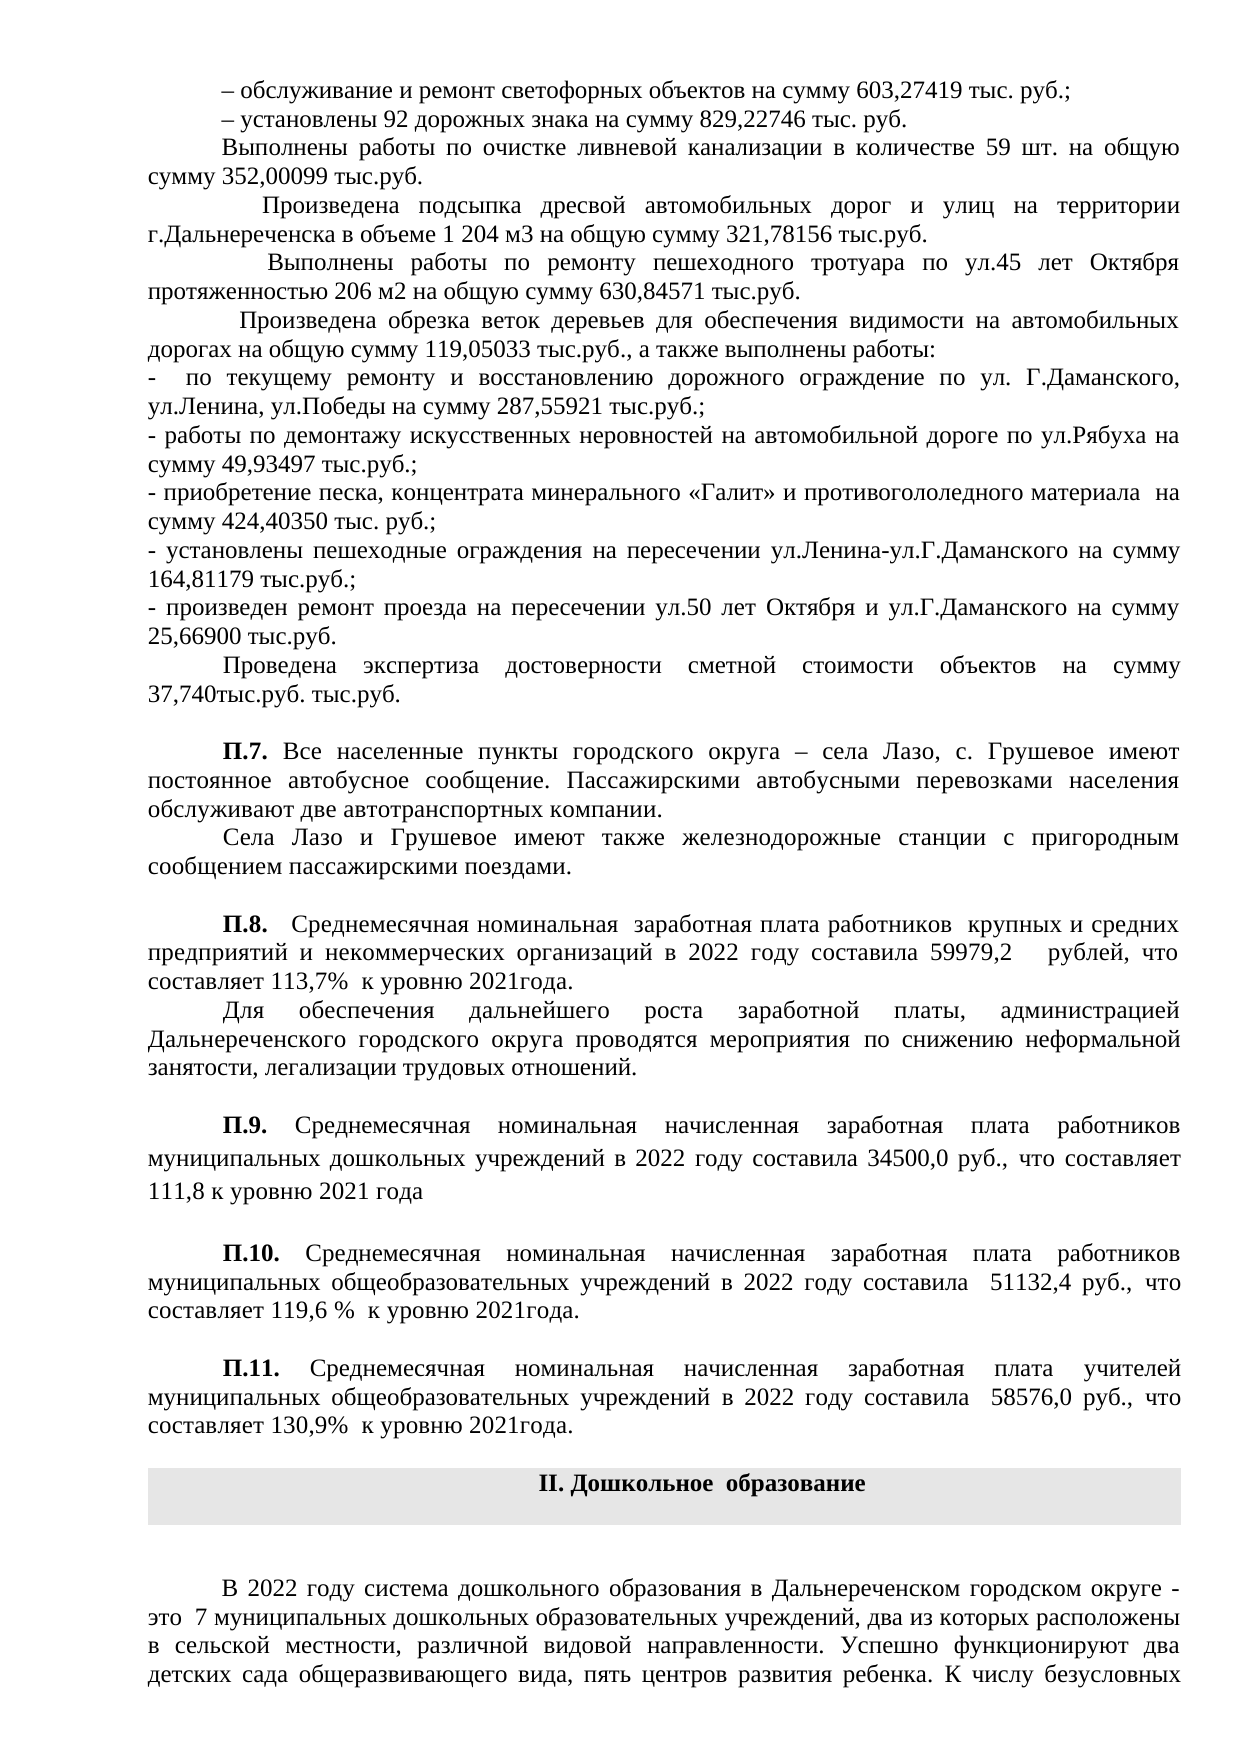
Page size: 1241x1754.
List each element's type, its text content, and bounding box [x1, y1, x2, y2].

text - установлены пешеходные ограждения на пересечении ул.Ленина-ул.Г.Даманского на сумму 164,81179 тыс.руб.; [148, 535, 1181, 592]
text Выполнены работы по очистке ливневой канализации в количестве 59 шт. на общую сумму 352,00099 тыс.руб. [148, 132, 1181, 190]
title П.7. Все населенные пункты городского округа – села Лазо, с. Грушевое имеют постоянное автобусное сообщение. Пассажирскими автобусными перевозками населения обслуживают две автотранспортных компании. [148, 736, 1181, 822]
title Проведена экспертиза достоверности сметной стоимости объектов на сумму 37,740тыс.руб. тыс.руб. [148, 650, 1181, 707]
title Села Лазо и Грушевое имеют также железнодорожные станции с пригородным сообщением пассажирскими поездами. [148, 822, 1181, 880]
text П.11. Среднемесячная номинальная начисленная заработная плата учителей муниципальных общеобразовательных учреждений в 2022 году составила 58576,0 руб., что составляет 130,9% к уровню 2021года. [148, 1353, 1181, 1439]
text - по текущему ремонту и восстановлению дорожного ограждение по ул. Г.Даманского, ул.Ленина, ул.Победы на сумму 287,55921 тыс.руб.; [148, 362, 1181, 420]
text - приобретение песка, концентрата минерального «Галит» и противогололедного материала на сумму 424,40350 тыс. руб.; [148, 477, 1181, 535]
text II. Дошкольное образование [148, 1468, 1181, 1497]
title Для обеспечения дальнейшего роста заработной платы, администрацией Дальнереченского городского округа проводятся мероприятия по снижению неформальной занятости, легализации трудовых отношений. [148, 995, 1181, 1081]
text - произведен ремонт проезда на пересечении ул.50 лет Октября и ул.Г.Даманского на сумму 25,66900 тыс.руб. [148, 592, 1181, 650]
text П.10. Среднемесячная номинальная начисленная заработная плата работников муниципальных общеобразовательных учреждений в 2022 году составила 51132,4 руб., что составляет 119,6 % к уровню 2021года. [148, 1238, 1181, 1324]
text Произведена подсыпка дресвой автомобильных дорог и улиц на территории г.Дальнереченска в объеме 1 204 м3 на общую сумму 321,78156 тыс.руб. [148, 190, 1181, 247]
text – обслуживание и ремонт светофорных объектов на сумму 603,27419 тыс. руб.; [148, 75, 1181, 104]
text – установлены 92 дорожных знака на сумму 829,22746 тыс. руб. [148, 104, 1181, 132]
text Произведена обрезка веток деревьев для обеспечения видимости на автомобильных дорогах на общую сумму 119,05033 тыс.руб., а также выполнены работы: [148, 305, 1181, 362]
title П.8. Среднемесячная номинальная заработная плата работников крупных и средних предприятий и некоммерческих организаций в 2022 году составила 59979,2 рублей, что составляет 113,7% к уровню 2021года. [148, 909, 1181, 995]
text П.9. Среднемесячная номинальная начисленная заработная плата работников муниципальных дошкольных учреждений в 2022 году составила 34500,0 руб., что составляет 111,8 к уровню 2021 года [148, 1110, 1181, 1205]
text Выполнены работы по ремонту пешеходного тротуара по ул.45 лет Октября протяженностью 206 м2 на общую сумму 630,84571 тыс.руб. [148, 247, 1181, 305]
text - работы по демонтажу искусственных неровностей на автомобильной дороге по ул.Рябуха на сумму 49,93497 тыс.руб.; [148, 420, 1181, 477]
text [148, 1573, 1181, 1688]
